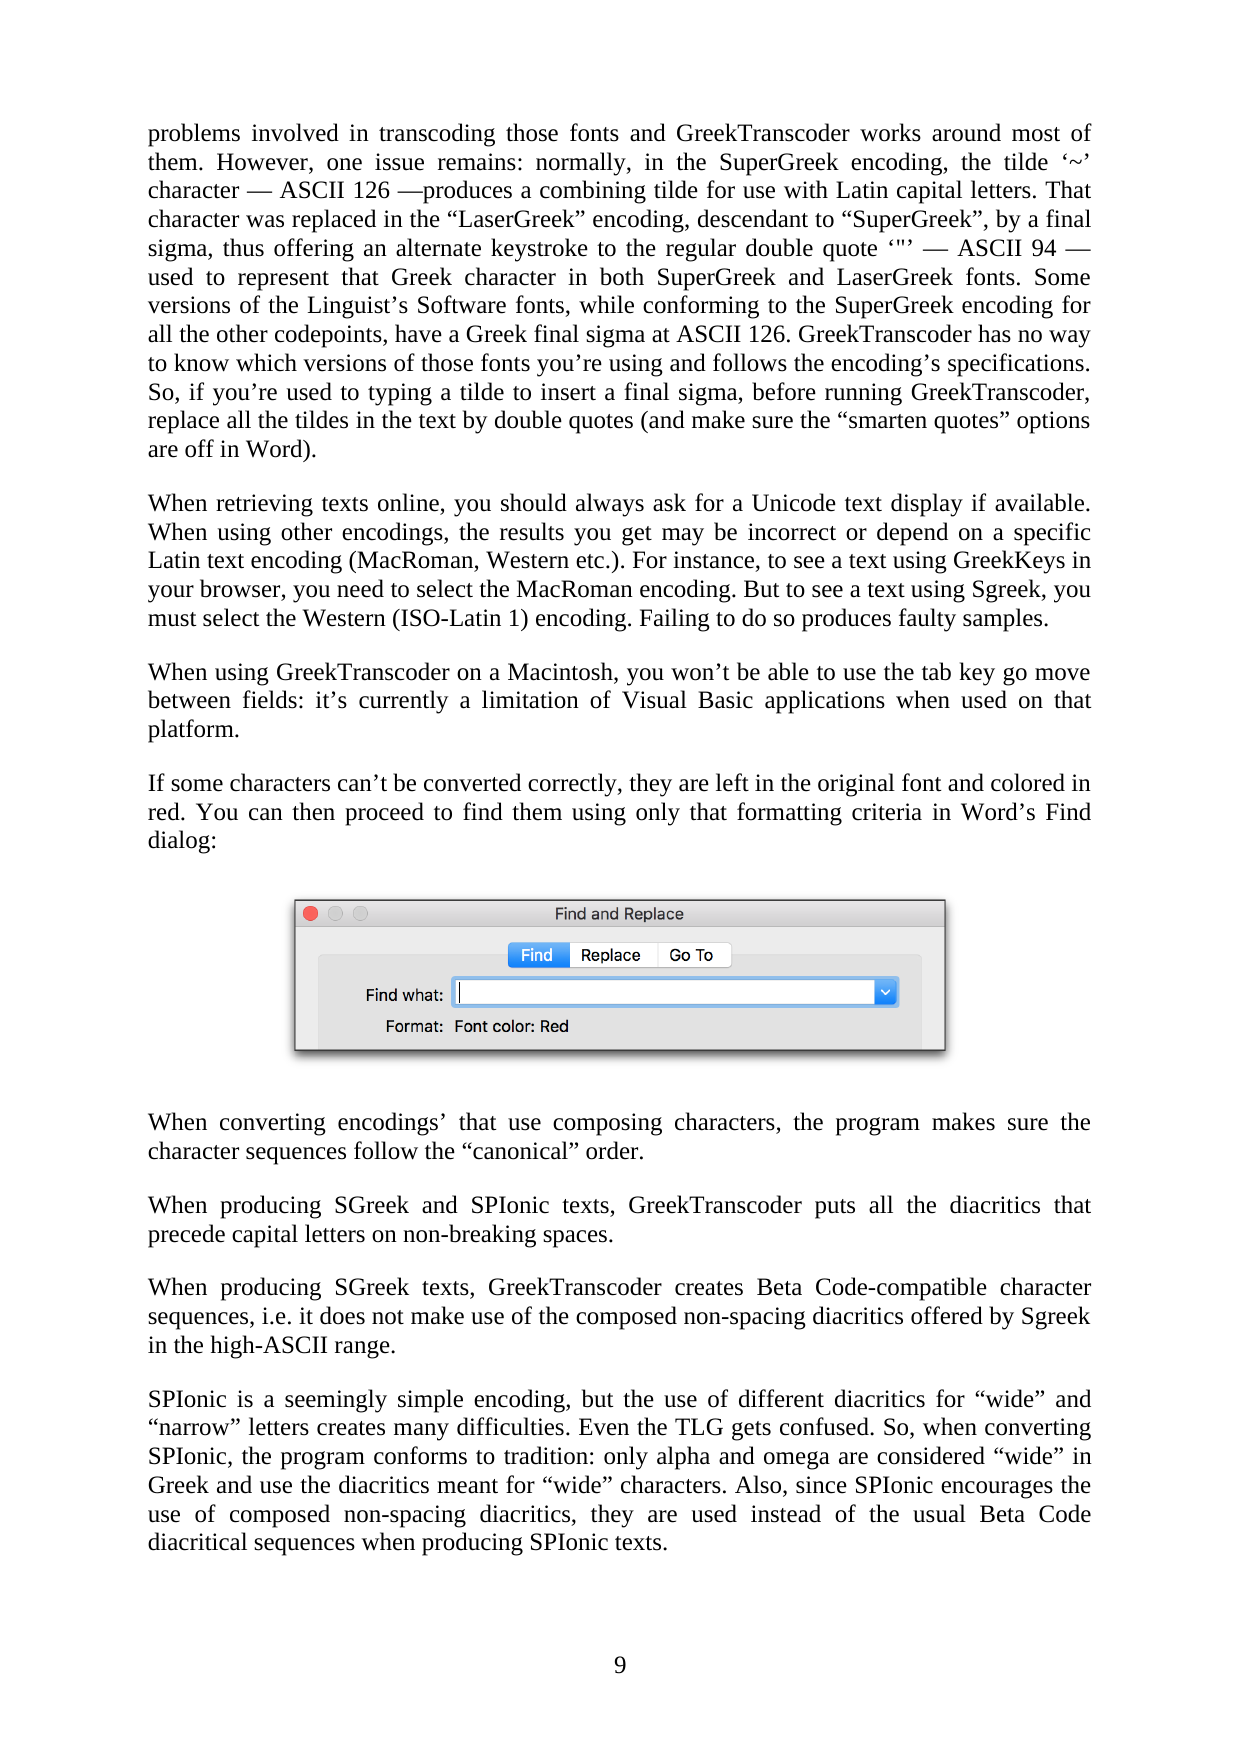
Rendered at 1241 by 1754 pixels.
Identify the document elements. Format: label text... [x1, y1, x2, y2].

text If some characters can’t be converted correctly, they are left in the original font and colored in red. You can then proceed to find them using only that formatting criteria in Word’s Find dialog: [148, 768, 1092, 854]
text When converting encodings’ that use composing characters, the program makes sure the character sequences follow the “canonical” order. [148, 1107, 1092, 1165]
text SPIonic is a seemingly simple encoding, but the use of different diacritics for “wide” and “narrow” letters creates many difficulties. Even the TLG gets confused. So, when converting SPIonic, the program conforms to tradition: only alpha and omega are considered “wide” in Greek and use the diacritics meant for “wide” characters. Also, since SPIonic encourages the use of composed non-spacing diacritics, they are used instead of the usual Beta Code diacritical sequences when producing SPIonic texts. [148, 1384, 1092, 1556]
text When retrieving texts online, you should always ask for a Unicode text display if available. When using other encodings, the results you get may be incorrect or depend on a specific Latin text encoding (MacRoman, Western etc.). For instance, to see a text using GreekKeys in your browser, you need to select the MacRoman encoding. But to see a text using Sgreek, you must select the Western (ISO-Latin 1) encoding. Failing to do so produces faulty samples. [148, 488, 1092, 632]
text When using GreekTranscoder on a Macintosh, you won’t be able to use the tab key go move between fields: it’s currently a limitation of Visual Basic applications when used on that platform. [148, 657, 1092, 743]
text When producing SGreek and SPIonic texts, GreekTranscoder puts all the diacritics that precede capital letters on non-breaking spaces. [148, 1190, 1092, 1247]
picture [266, 866, 974, 1083]
text When producing SGreek texts, GreekTranscoder creates Beta Code-compatible character sequences, i.e. it does not make use of the composed non-spacing diacritics offered by Sgreek in the high-ASCII range. [148, 1272, 1092, 1359]
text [148, 118, 1092, 463]
